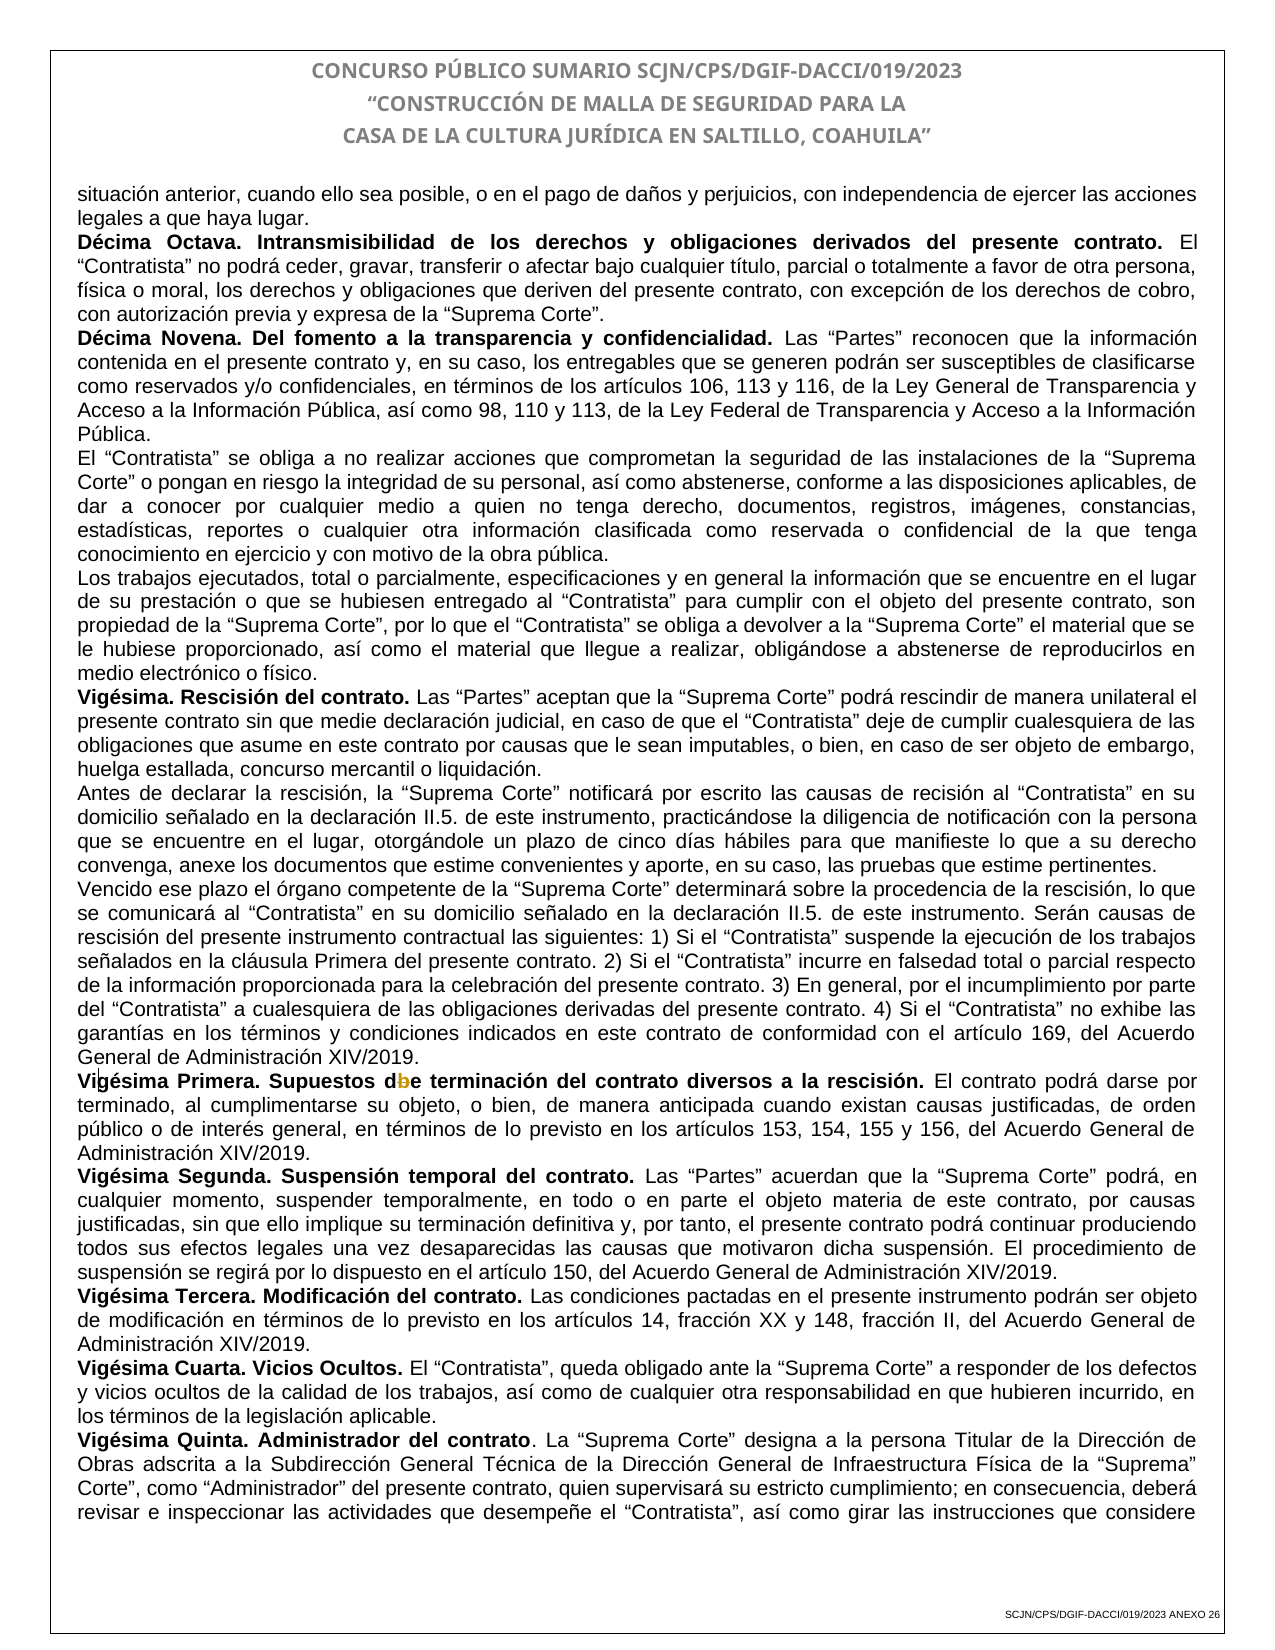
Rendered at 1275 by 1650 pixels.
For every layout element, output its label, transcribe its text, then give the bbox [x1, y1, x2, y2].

list Vigésima Tercera. Modificación del contrato. Las condiciones pactadas en el presente instrumento podrán ser objeto de modificación en términos de lo previsto en los artículos 14, fracción XX y 148, fracción II, del Acuerdo General de Administración XIV/2019. [77, 1284, 1198, 1356]
list Vigésima. Rescisión del contrato. Las “Partes” aceptan que la “Suprema Corte” podrá rescindir de manera unilateral el presente contrato sin que medie declaración judicial, en caso de que el “Contratista” deje de cumplir cualesquiera de las obligaciones que asume en este contrato por causas que le sean imputables, o bien, en caso de ser objeto de embargo, huelga estallada, concurso mercantil o liquidación. [77, 685, 1198, 781]
list Vigésima Primera. Supuestos de terminación del contrato diversos a la rescisión. El contrato podrá darse por terminado, al cumplimentarse su objeto, o bien, de manera anticipada cuando existan causas justificadas, de orden público o de interés general, en términos de lo previsto en los artículos 153, 154, 155 y 156, del Acuerdo General de Administración XIV/2019. [77, 1068, 1198, 1164]
list Vigésima Cuarta. Vicios Ocultos. El “Contratista”, queda obligado ante la “Suprema Corte” a responder de los defectos y vicios ocultos de la calidad de los trabajos, así como de cualquier otra responsabilidad en que hubieren incurrido, en los términos de la legislación aplicable. [77, 1356, 1198, 1428]
list Vencido ese plazo el órgano competente de la “Suprema Corte” determinará sobre la procedencia de la rescisión, lo que se comunicará al “Contratista” en su domicilio señalado en la declaración II.5. de este instrumento. Serán causas de rescisión del presente instrumento contractual las siguientes: 1) Si el “Contratista” suspende la ejecución de los trabajos señalados en la cláusula Primera del presente contrato. 2) Si el “Contratista” incurre en falsedad total o parcial respecto de la información proporcionada para la celebración del presente contrato. 3) En general, por el incumplimiento por parte del “Contratista” a cualesquiera de las obligaciones derivadas del presente contrato. 4) Si el “Contratista” no exhibe las garantías en los términos y condiciones indicados en este contrato de conformidad con el artículo 169, del Acuerdo General de Administración XIV/2019. [77, 877, 1198, 1068]
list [77, 1428, 1198, 1524]
list Décima Octava. Intransmisibilidad de los derechos y obligaciones derivados del presente contrato. El “Contratista” no podrá ceder, gravar, transferir o afectar bajo cualquier título, parcial o totalmente a favor de otra persona, física o moral, los derechos y obligaciones que deriven del presente contrato, con excepción de los derechos de cobro, con autorización previa y expresa de la “Suprema Corte”. [77, 230, 1198, 326]
list El “Contratista” se obliga a no realizar acciones que comprometan la seguridad de las instalaciones de la “Suprema Corte” o pongan en riesgo la integridad de su personal, así como abstenerse, conforme a las disposiciones aplicables, de dar a conocer por cualquier medio a quien no tenga derecho, documentos, registros, imágenes, constancias, estadísticas, reportes o cualquier otra información clasificada como reservada o confidencial de la que tenga conocimiento en ejercicio y con motivo de la obra pública. [77, 446, 1198, 565]
list Los trabajos ejecutados, total o parcialmente, especificaciones y en general la información que se encuentre en el lugar de su prestación o que se hubiesen entregado al “Contratista” para cumplir con el objeto del presente contrato, son propiedad de la “Suprema Corte”, por lo que el “Contratista” se obliga a devolver a la “Suprema Corte” el material que se le hubiese proporcionado, así como el material que llegue a realizar, obligándose a abstenerse de reproducirlos en medio electrónico o físico. [77, 565, 1198, 685]
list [77, 182, 1198, 230]
list Vigésima Segunda. Suspensión temporal del contrato. Las “Partes” acuerdan que la “Suprema Corte” podrá, en cualquier momento, suspender temporalmente, en todo o en parte el objeto materia de este contrato, por causas justificadas, sin que ello implique su terminación definitiva y, por tanto, el presente contrato podrá continuar produciendo todos sus efectos legales una vez desaparecidas las causas que motivaron dicha suspensión. El procedimiento de suspensión se regirá por lo dispuesto en el artículo 150, del Acuerdo General de Administración XIV/2019. [77, 1164, 1198, 1284]
list Décima Novena. Del fomento a la transparencia y confidencialidad. Las “Partes” reconocen que la información contenida en el presente contrato y, en su caso, los entregables que se generen podrán ser susceptibles de clasificarse como reservados y/o confidenciales, en términos de los artículos 106, 113 y 116, de la Ley General de Transparencia y Acceso a la Información Pública, así como 98, 110 y 113, de la Ley Federal de Transparencia y Acceso a la Información Pública. [77, 326, 1198, 446]
list Antes de declarar la rescisión, la “Suprema Corte” notificará por escrito las causas de recisión al “Contratista” en su domicilio señalado en la declaración II.5. de este instrumento, practicándose la diligencia de notificación con la persona que se encuentre en el lugar, otorgándole un plazo de cinco días hábiles para que manifieste lo que a su derecho convenga, anexe los documentos que estime convenientes y aporte, en su caso, las pruebas que estime pertinentes. [77, 781, 1198, 877]
